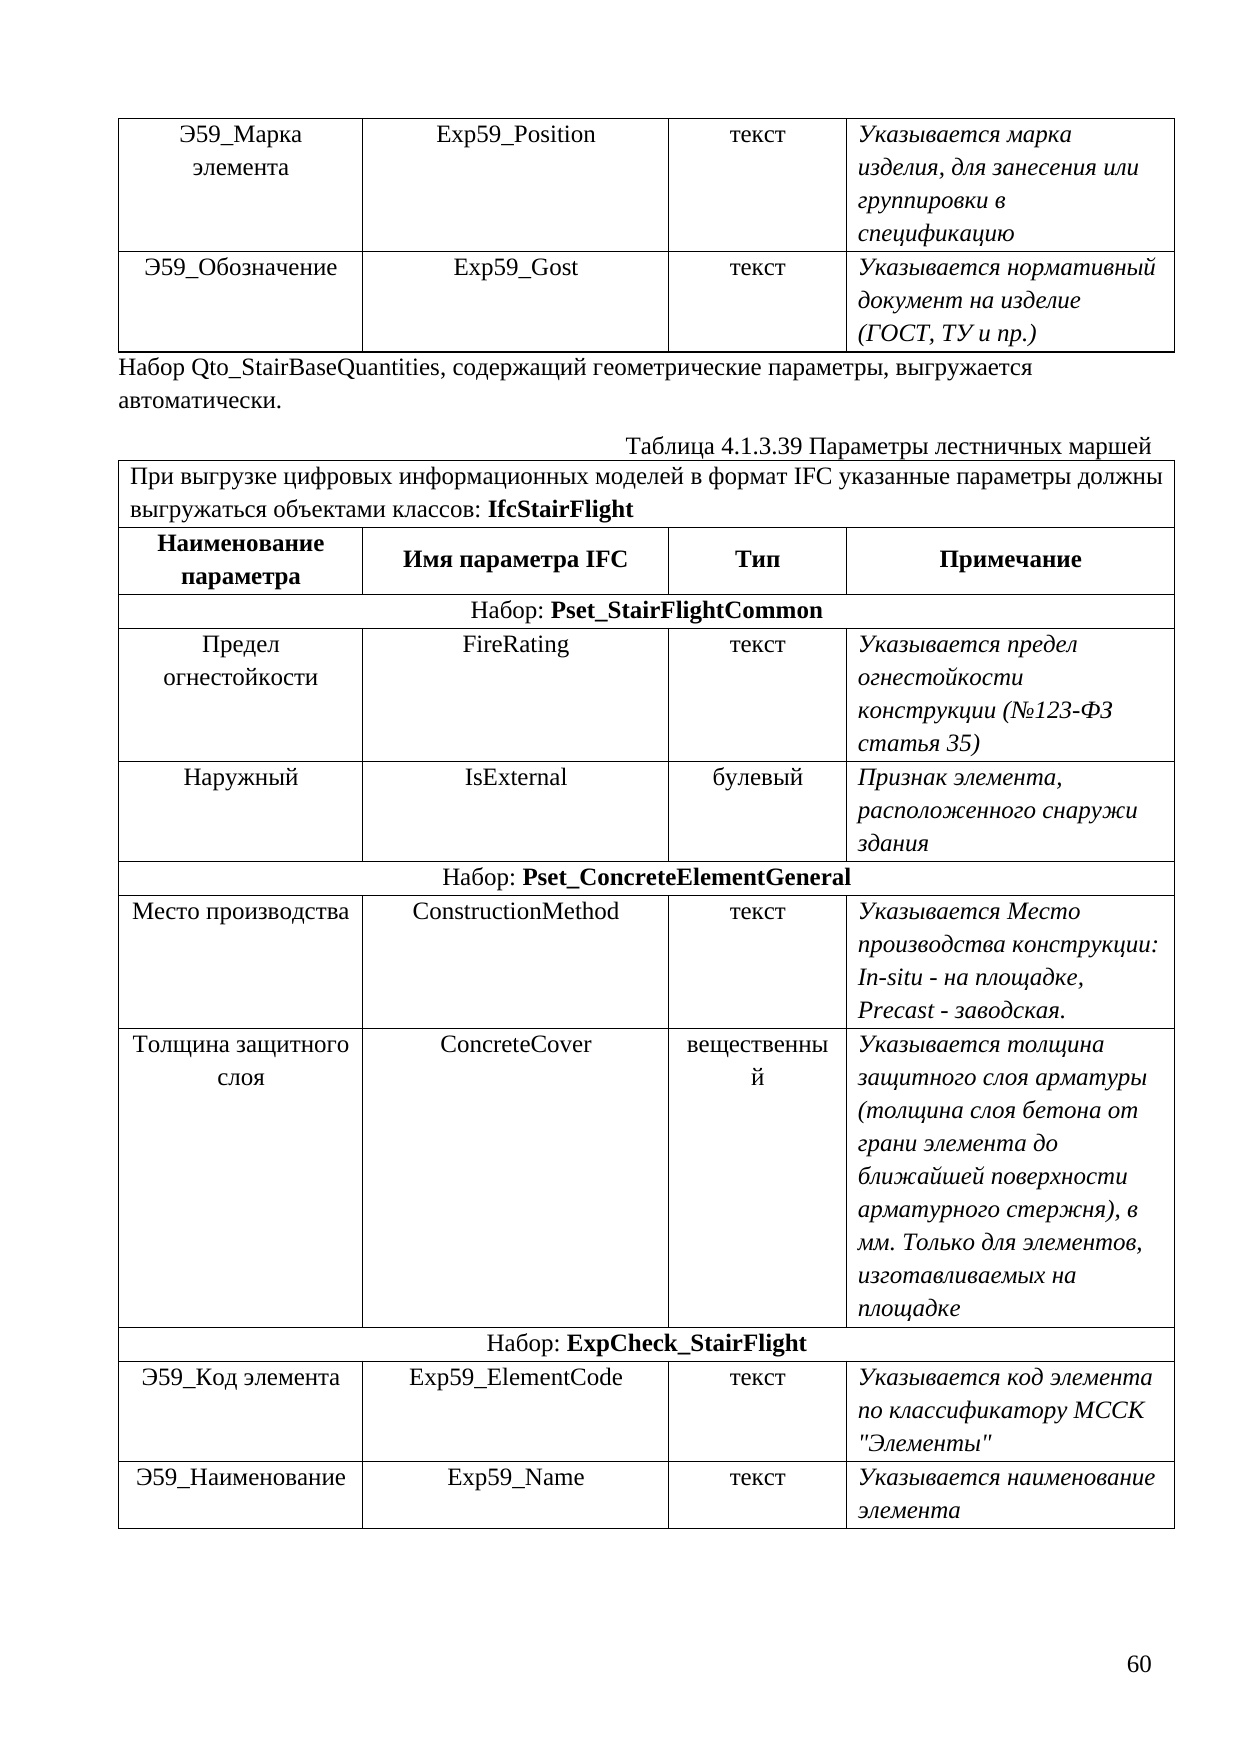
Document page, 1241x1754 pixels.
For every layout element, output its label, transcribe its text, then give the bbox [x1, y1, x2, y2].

table_cell Э59_Марка элемента [119, 119, 362, 251]
table_cell текст [669, 896, 846, 1028]
table_cell Exp59_Gost [363, 252, 668, 351]
table_cell Набор: Pset_StairFlightCommon [119, 595, 1174, 628]
table_cell Указывается наименование элемента [847, 1462, 1174, 1528]
table_cell Э59_Код элемента [119, 1362, 362, 1461]
table_cell Признак элемента, расположенного снаружи здания [847, 762, 1174, 861]
table_cell вещественный [669, 1029, 846, 1327]
table_cell булевый [669, 762, 846, 861]
table_cell Указывается код элемента по классификатору МССК "Элементы" [847, 1362, 1174, 1461]
table_cell Набор: Pset_ConcreteElementGeneral [119, 862, 1174, 895]
table_cell Э59_Обозначение [119, 252, 362, 351]
table_cell Указывается Место производства конструкции: In-situ - на площадке, Precast - заводская. [847, 896, 1174, 1028]
table_header При выгрузке цифровых информационных моделей в формат IFC указанные параметры должны выгружаться объектами классов: IfcStairFlight [119, 461, 1174, 527]
table_cell ConstructionMethod [363, 896, 668, 1028]
table_cell текст [669, 252, 846, 351]
table_cell Место производства [119, 896, 362, 1028]
text Набор Qto_StairBaseQuantities, содержащий геометрические параметры, выгружается автоматически. [118, 353, 1152, 414]
table_cell Указывается предел огнестойкости конструкции (№123-ФЗ статья 35) [847, 629, 1174, 761]
table_cell Exp59_Name [363, 1462, 668, 1528]
table_cell Тип [669, 528, 846, 594]
table_cell Указывается марка изделия, для занесения или группировки в спецификацию [847, 119, 1174, 251]
table_cell Предел огнестойкости [119, 629, 362, 761]
table_cell Имя параметра IFC [363, 528, 668, 594]
table_cell FireRating [363, 629, 668, 761]
table_cell Наружный [119, 762, 362, 861]
table_cell IsExternal [363, 762, 668, 861]
table_cell Примечание [847, 528, 1174, 594]
table_cell текст [669, 629, 846, 761]
table_cell текст [669, 119, 846, 251]
table_cell Набор: ExpCheck_StairFlight [119, 1328, 1174, 1361]
table_cell Exp59_ElementCode [363, 1362, 668, 1461]
table_cell Э59_Наименование [119, 1462, 362, 1528]
table_cell Exp59_Position [363, 119, 668, 251]
table_cell текст [669, 1462, 846, 1528]
table_cell Наименование параметра [119, 528, 362, 594]
table_cell ConcreteCover [363, 1029, 668, 1327]
table_cell Указывается нормативный документ на изделие (ГОСТ, ТУ и пр.) [847, 252, 1174, 351]
table_cell текст [669, 1362, 846, 1461]
table_cell Указывается толщина защитного слоя арматуры (толщина слоя бетона от грани элемента до ближайшей поверхности арматурного стержня), в мм. Только для элементов, изготавливаемых на площадке [847, 1029, 1174, 1327]
table_cell Толщина защитного слоя [119, 1029, 362, 1327]
